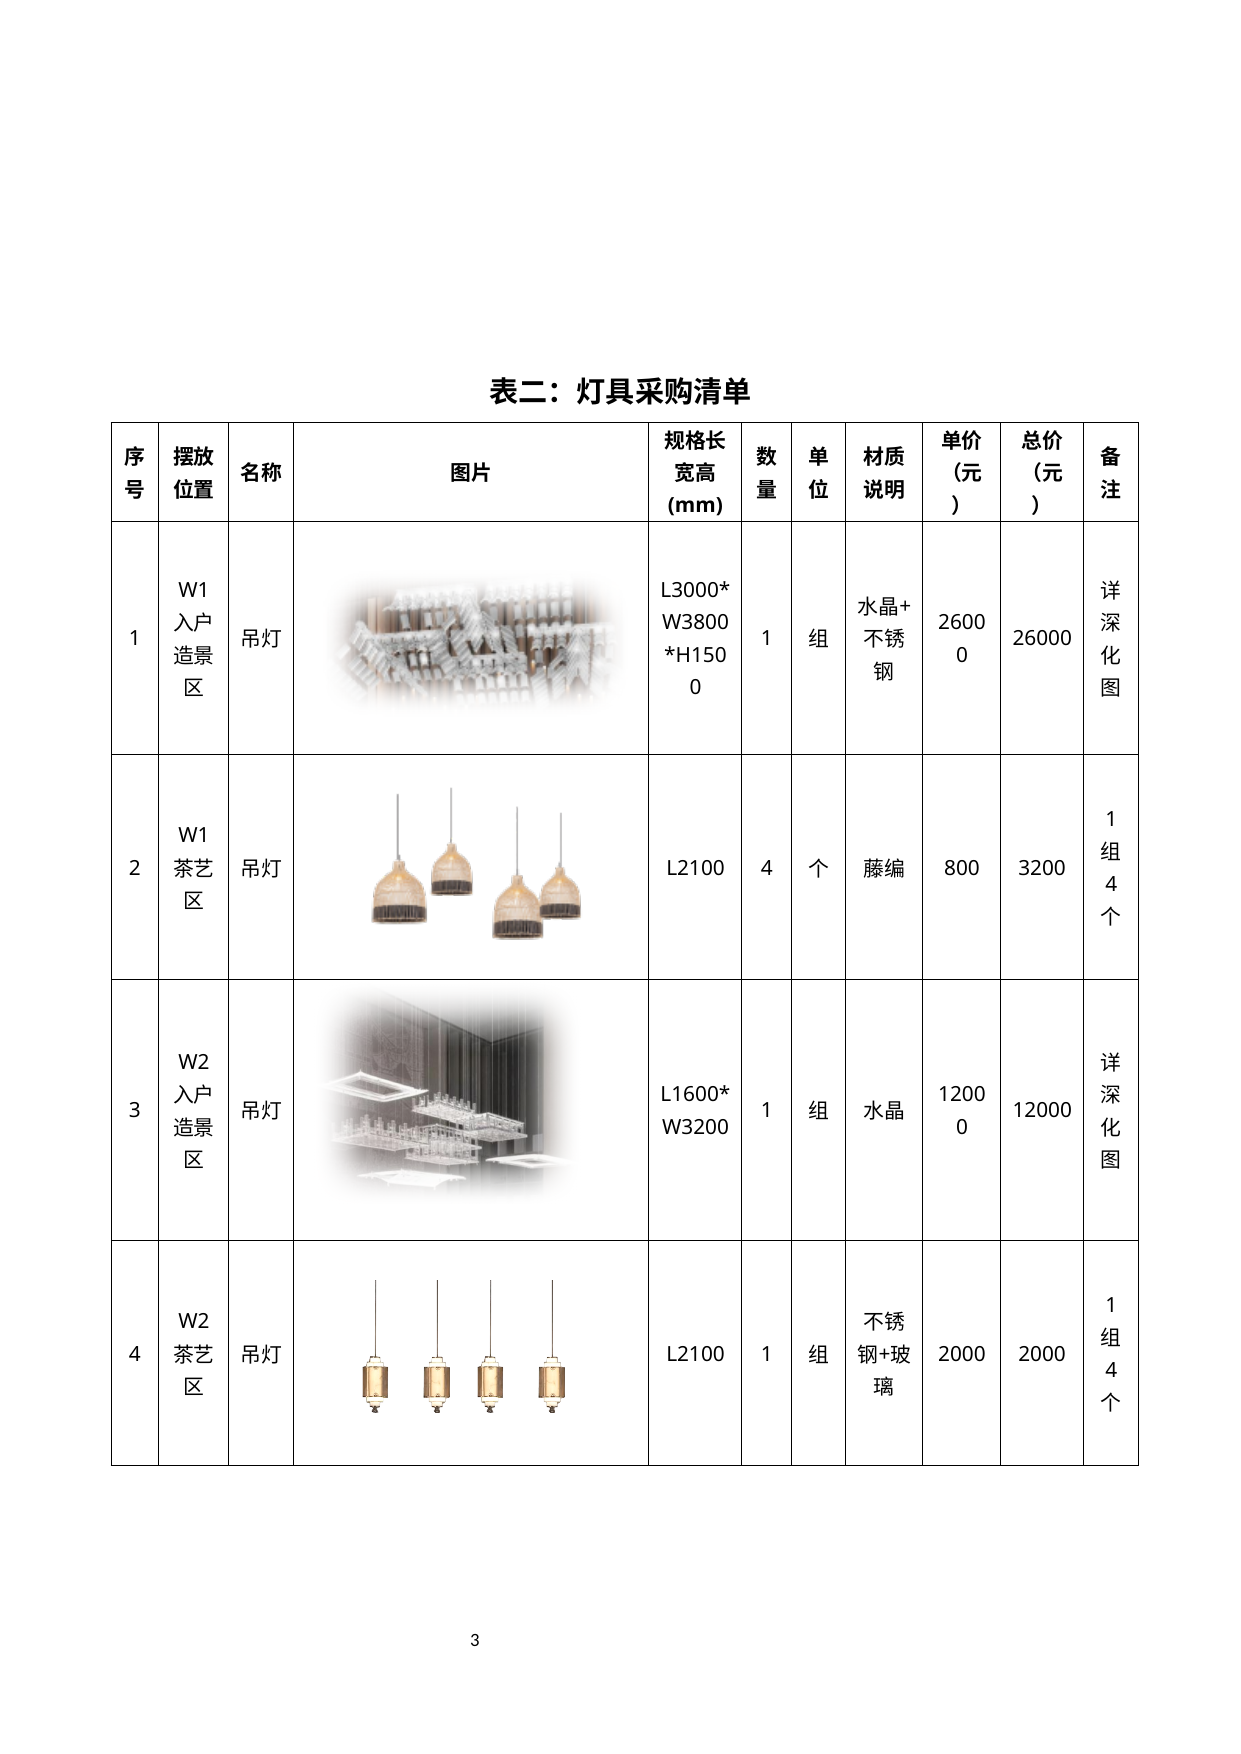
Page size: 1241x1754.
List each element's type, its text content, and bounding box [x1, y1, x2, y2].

picture [369, 780, 584, 943]
picture [312, 563, 640, 724]
table_cell 组 [792, 980, 845, 1240]
table_header 名称 [229, 423, 293, 521]
table_cell 吊灯 [229, 1241, 293, 1465]
table_cell W1茶艺区 [159, 755, 228, 979]
table_cell 4 [742, 755, 791, 979]
table_cell 藤编 [846, 755, 922, 979]
table_cell 12000 [1001, 980, 1083, 1240]
table_cell 1 [742, 980, 791, 1240]
table_cell 吊灯 [229, 522, 293, 754]
table_header 单价（元） [923, 423, 1000, 521]
table_cell 1组4个 [1084, 1241, 1138, 1465]
table_header 序号 [112, 423, 158, 521]
table_cell 2000 [1001, 1241, 1083, 1465]
table_cell 个 [792, 755, 845, 979]
table_cell 1 [742, 1241, 791, 1465]
table_cell 26000 [1001, 522, 1083, 754]
table_cell [294, 755, 648, 979]
table_header 单位 [792, 423, 845, 521]
table_header 材质说明 [846, 423, 922, 521]
table_cell 组 [792, 1241, 845, 1465]
table_header 图片 [294, 423, 648, 521]
table_cell 详深化图 [1084, 980, 1138, 1240]
table_cell 1 [742, 522, 791, 754]
table_cell 水晶 [846, 980, 922, 1240]
table_header 摆放位置 [159, 423, 228, 521]
table_cell 2000 [923, 1241, 1000, 1465]
table_cell W2茶艺区 [159, 1241, 228, 1465]
table_cell [294, 522, 648, 754]
table_cell 组 [792, 522, 845, 754]
table_header 总价（元） [1001, 423, 1083, 521]
table_cell [294, 1241, 648, 1465]
table_header 备注 [1084, 423, 1138, 521]
table_cell 3 [112, 980, 158, 1240]
table_cell 800 [923, 755, 1000, 979]
table_cell L1600*W3200 [649, 980, 741, 1240]
table_cell L1600*W3200 [323, 989, 572, 1197]
table_cell L2100 [649, 1241, 741, 1465]
table_cell 3200 [1001, 755, 1083, 979]
table_cell 吊灯 [229, 980, 293, 1240]
table_cell 2 [112, 755, 158, 979]
table_cell 1组4个 [1084, 755, 1138, 979]
table_header 规格长宽高 (mm) [649, 423, 741, 521]
table_cell L2100 [649, 755, 741, 979]
table_cell 吊灯 [229, 755, 293, 979]
table_cell 水晶+不锈钢 [846, 522, 922, 754]
picture [465, 1280, 567, 1435]
table_cell 26000 [923, 522, 1000, 754]
table_cell 1 [112, 522, 158, 754]
table_header 数量 [742, 423, 791, 521]
table_cell [294, 980, 648, 1240]
picture [350, 1280, 452, 1435]
table_cell L3000*W3800*H1500 [649, 522, 741, 754]
table_cell W2入户造景区 [159, 980, 228, 1240]
picture [373, 1039, 522, 1147]
text 表二：灯具采购清单 [112, 357, 1128, 422]
table_cell 详深化图 [1084, 522, 1138, 754]
table_cell W1入户造景区 [159, 522, 228, 754]
table_cell 4 [112, 1241, 158, 1465]
table_cell 12000 [923, 980, 1000, 1240]
table_cell 不锈钢+玻璃 [846, 1241, 922, 1465]
